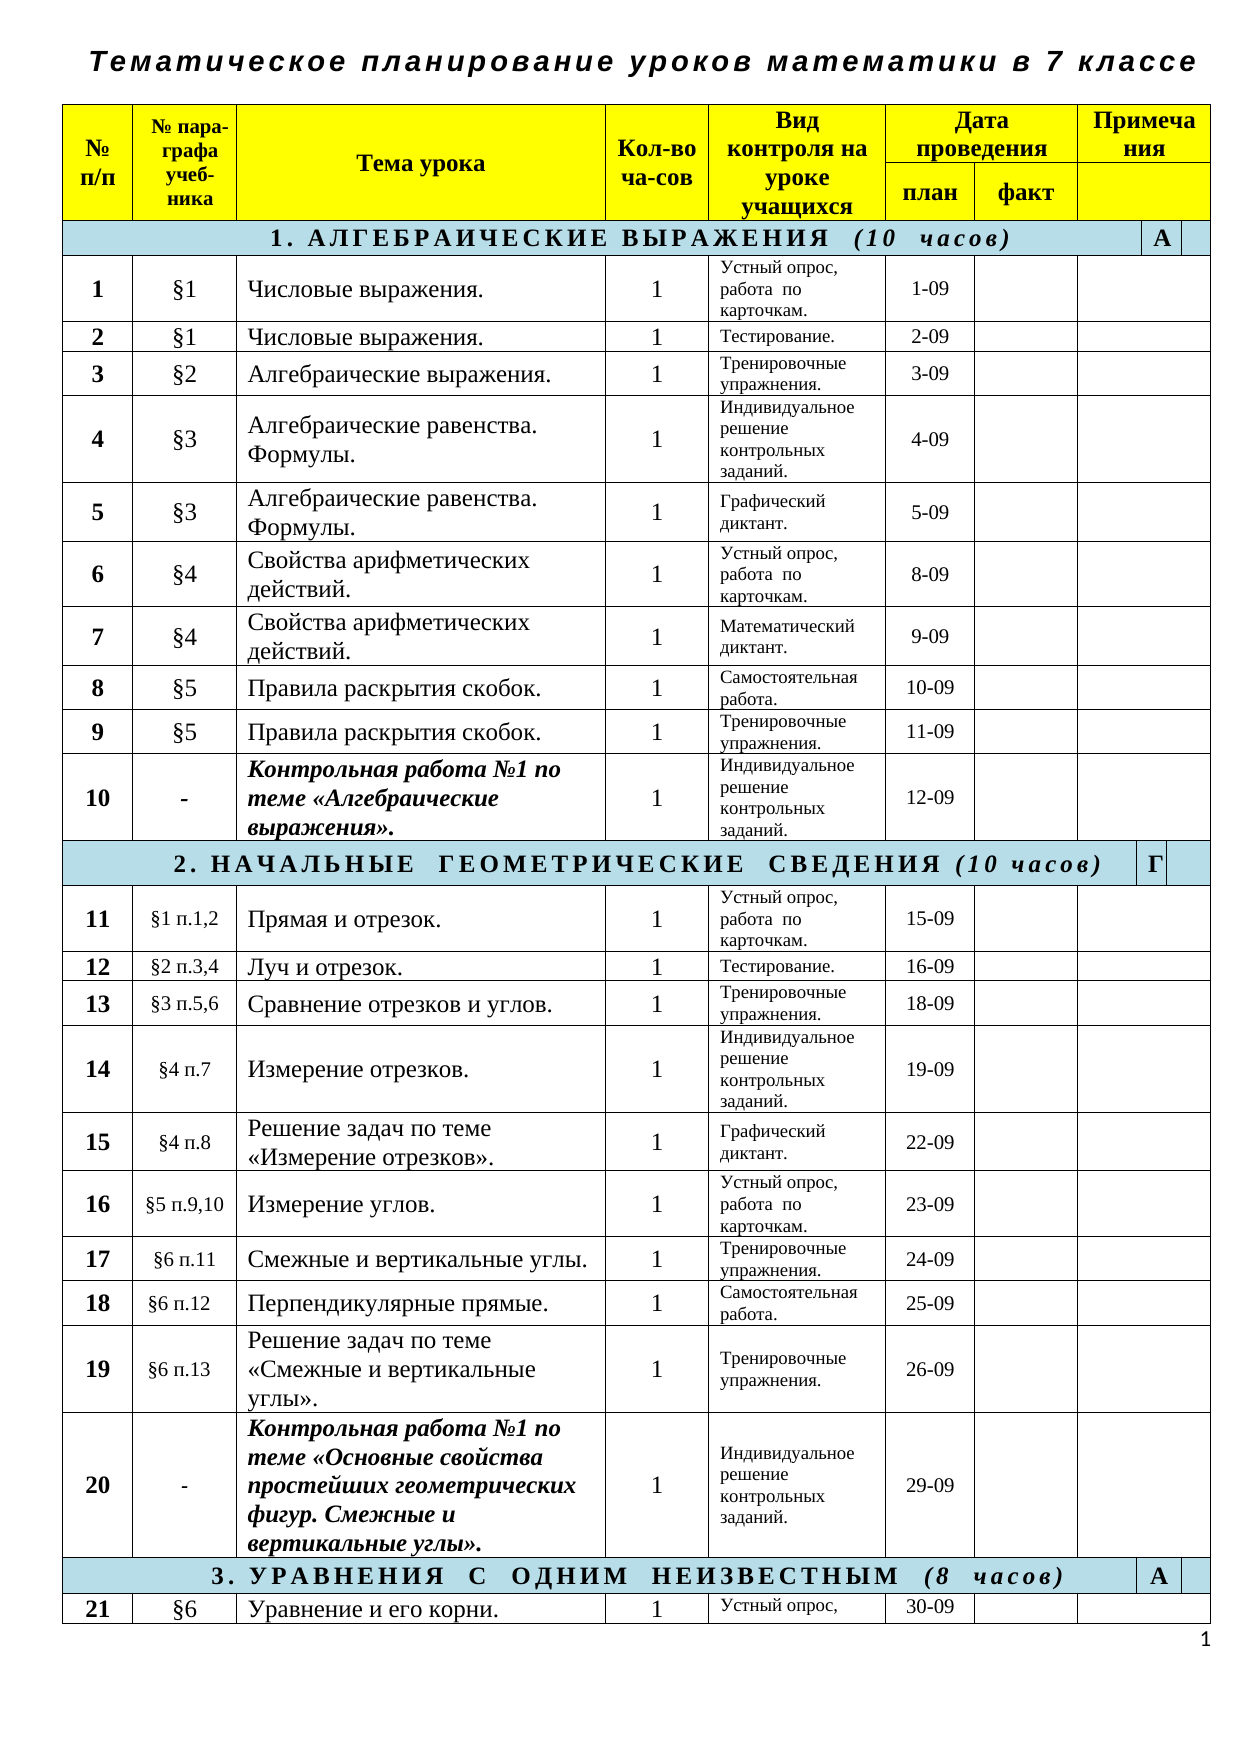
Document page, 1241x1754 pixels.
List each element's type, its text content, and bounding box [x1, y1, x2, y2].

table_cell Г [1137, 841, 1166, 885]
table_cell АЛГЕБРАИЧЕСКИЕ ВЫРАЖЕНИЯ (10 часов) [63, 221, 1141, 255]
table_cell 23-09 [886, 1171, 974, 1236]
table_header Вид контроля на уроке учащихся [709, 105, 885, 220]
table_cell Правила раскрытия скобок. [237, 710, 605, 753]
table_cell §5 [133, 666, 236, 709]
table_cell 1 [606, 1326, 708, 1412]
table_cell 2-09 [886, 322, 974, 351]
table_cell Прямая и отрезок. [237, 886, 605, 951]
table_cell [975, 483, 1077, 541]
table_cell 6 [63, 542, 132, 606]
table_cell §6 п.11 [133, 1237, 236, 1280]
table_cell 13 [63, 981, 132, 1024]
table_cell [975, 666, 1077, 709]
table_cell 16-09 [886, 952, 974, 980]
table_cell 2 [63, 322, 132, 351]
table_cell 1 [606, 1171, 708, 1236]
table_cell 1 [606, 1594, 708, 1622]
table_cell 1 [606, 1237, 708, 1280]
table_cell [1078, 952, 1210, 980]
table_header № п/п [63, 105, 132, 220]
table_cell [1078, 163, 1210, 220]
table_cell [975, 607, 1077, 665]
table_cell 11 [63, 886, 132, 951]
table_cell Контрольная работа №1 по теме «Основные свойства простейших геометрических фигур. Смежные и вертикальные углы». [237, 1413, 605, 1557]
table_cell [1078, 754, 1210, 840]
table_cell Тренировочные упражнения. [709, 710, 885, 753]
table_cell 20 [63, 1413, 132, 1557]
table_cell [1078, 1594, 1210, 1622]
table_cell [975, 754, 1077, 840]
table_cell 5 [63, 483, 132, 541]
table_cell [975, 396, 1077, 482]
table_cell Тренировочные упражнения. [709, 981, 885, 1024]
table_cell Алгебраические равенства. Формулы. [237, 483, 605, 541]
table_cell 5-09 [886, 483, 974, 541]
table_cell [1182, 1558, 1210, 1593]
table_cell Измерение углов. [237, 1171, 605, 1236]
table_cell [975, 1413, 1077, 1557]
table_cell 4 [63, 396, 132, 482]
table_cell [237, 1594, 605, 1622]
table_cell §2 [133, 352, 236, 395]
table_cell [1078, 1281, 1210, 1324]
table_cell [1078, 1171, 1210, 1236]
table_cell 4-09 [886, 396, 974, 482]
table_cell Самостоятельная работа. [709, 1281, 885, 1324]
table_cell Перпендикулярные прямые. [237, 1281, 605, 1324]
table_cell [1078, 607, 1210, 665]
table_cell [975, 256, 1077, 321]
table_cell план [886, 163, 974, 220]
table_cell 10 [63, 754, 132, 840]
table_cell 3. УРАВНЕНИЯ С ОДНИМ НЕИЗВЕСТНЫМ (8 часов) [63, 1558, 1136, 1593]
table_cell Индивидуальное решение контрольных заданий. [709, 754, 885, 840]
table_cell §6 [133, 1594, 236, 1622]
table_cell 18-09 [886, 981, 974, 1024]
table_cell [975, 710, 1077, 753]
table_cell 9-09 [886, 607, 974, 665]
table_cell 1 [606, 607, 708, 665]
table_cell [1078, 1413, 1210, 1557]
table_cell 1 [606, 1281, 708, 1324]
table_cell 15-09 [886, 886, 974, 951]
table_cell §5 [133, 710, 236, 753]
table_cell 1 [606, 952, 708, 980]
table_cell 11-09 [886, 710, 974, 753]
table_cell [975, 1237, 1077, 1280]
table_cell [1078, 886, 1210, 951]
table_cell 14 [63, 1026, 132, 1112]
table_cell 19-09 [886, 1026, 974, 1112]
table_cell [975, 1171, 1077, 1236]
table_cell §3 п.5,6 [133, 981, 236, 1024]
table_cell 12-09 [886, 754, 974, 840]
table_cell 10-09 [886, 666, 974, 709]
table_cell Графический диктант. [709, 483, 885, 541]
table_cell 21 [63, 1594, 132, 1622]
table_cell Свойства арифметических действий. [237, 542, 605, 606]
table_cell 8 [63, 666, 132, 709]
table_cell А [1137, 1558, 1181, 1593]
table_cell 1 [606, 1113, 708, 1170]
table_cell факт [975, 163, 1077, 220]
table_cell Смежные и вертикальные углы. [237, 1237, 605, 1280]
table_cell 1 [63, 256, 132, 321]
table_cell Числовые выражения. [237, 256, 605, 321]
table_cell Луч и отрезок. [237, 952, 605, 980]
table_cell 26-09 [886, 1326, 974, 1412]
table_cell 17 [63, 1237, 132, 1280]
table_cell 1 [606, 1413, 708, 1557]
table_cell [1167, 841, 1210, 885]
table_cell Математический диктант. [709, 607, 885, 665]
table_cell Графический диктант. [709, 1113, 885, 1170]
table_cell §4 [133, 542, 236, 606]
table_cell [1078, 666, 1210, 709]
table_cell Устный опрос, работа по карточкам. [709, 1171, 885, 1236]
table_cell 8-09 [886, 542, 974, 606]
table_cell [1078, 1326, 1210, 1412]
table_cell Алгебраические выражения. [237, 352, 605, 395]
text Тематическое планирование уроков математики в 7 классе [74, 44, 1211, 78]
table_cell §2 п.3,4 [133, 952, 236, 980]
table_cell [1182, 221, 1210, 255]
table_cell [975, 886, 1077, 951]
table_cell 1-09 [886, 256, 974, 321]
table_cell [1078, 1113, 1210, 1170]
table_cell 1 [606, 483, 708, 541]
table_cell Алгебраические равенства. Формулы. [237, 396, 605, 482]
table_cell Самостоятельная работа. [709, 666, 885, 709]
table_cell 1 [606, 886, 708, 951]
table_cell Тестирование. [709, 952, 885, 980]
table_cell 3 [63, 352, 132, 395]
table_header Кол-во ча-сов [606, 105, 708, 220]
table_cell [1078, 981, 1210, 1024]
table_cell [975, 981, 1077, 1024]
table_header Дата проведения [886, 105, 1077, 162]
table_cell Тестирование. [709, 322, 885, 351]
table_cell §1 п.1,2 [133, 886, 236, 951]
table_cell Числовые выражения. [237, 322, 605, 351]
table_cell 1 [606, 754, 708, 840]
table_cell 1 [606, 352, 708, 395]
table_cell 15 [63, 1113, 132, 1170]
table_cell 1 [606, 396, 708, 482]
table_cell §1 [133, 256, 236, 321]
table_cell 1 [606, 542, 708, 606]
table_cell 7 [63, 607, 132, 665]
table_cell [975, 1594, 1077, 1622]
table_cell Тренировочные упражнения. [709, 352, 885, 395]
table_cell [1078, 322, 1210, 351]
table_cell 1 [606, 256, 708, 321]
table_cell [1078, 352, 1210, 395]
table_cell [709, 1594, 885, 1622]
table_header № пара-графа учеб-ника [133, 105, 236, 220]
table_cell 3-09 [886, 352, 974, 395]
table_cell Контрольная работа №1 по теме «Алгебраические выражения». [237, 754, 605, 840]
table_cell 1 [606, 1026, 708, 1112]
table_cell §3 [133, 483, 236, 541]
table_cell 25-09 [886, 1281, 974, 1324]
table_header Тема урока [237, 105, 605, 220]
table_cell А [1142, 221, 1181, 255]
table_cell Устный опрос, работа по карточкам. [709, 256, 885, 321]
table_cell [1078, 1026, 1210, 1112]
table_cell §4 п.8 [133, 1113, 236, 1170]
table_cell 1 [606, 322, 708, 351]
table_cell 9 [63, 710, 132, 753]
table_cell Тренировочные упражнения. [709, 1237, 885, 1280]
table_cell [1078, 483, 1210, 541]
table_cell [975, 322, 1077, 351]
table_cell Устный опрос, работа по карточкам. [709, 886, 885, 951]
table_cell [1078, 396, 1210, 482]
table_cell §4 п.7 [133, 1026, 236, 1112]
table_cell Индивидуальное решение контрольных заданий. [709, 1026, 885, 1112]
table_cell - [133, 1413, 236, 1557]
table_cell - [133, 754, 236, 840]
table_cell Сравнение отрезков и углов. [237, 981, 605, 1024]
table_cell Свойства арифметических действий. [237, 607, 605, 665]
table_cell 16 [63, 1171, 132, 1236]
table_cell 30-09 [886, 1594, 974, 1622]
table_cell Индивидуальное решение контрольных заданий. [709, 396, 885, 482]
table_cell §5 п.9,10 [133, 1171, 236, 1236]
table_cell [975, 1113, 1077, 1170]
table_cell §6 п.12 [133, 1281, 236, 1324]
table_cell [975, 1326, 1077, 1412]
table_cell Тренировочные упражнения. [709, 1326, 885, 1412]
table_cell Решение задач по теме «Смежные и вертикальные углы». [237, 1326, 605, 1412]
table_cell [975, 542, 1077, 606]
table_cell [1078, 710, 1210, 753]
table_cell 1 [606, 666, 708, 709]
table_cell 19 [63, 1326, 132, 1412]
table_cell Решение задач по теме «Измерение отрезков». [237, 1113, 605, 1170]
table_cell §4 [133, 607, 236, 665]
table_cell [1078, 542, 1210, 606]
table_cell 18 [63, 1281, 132, 1324]
table_cell Устный опрос, работа по карточкам. [709, 542, 885, 606]
table_cell 2. НАЧАЛЬНЫЕ ГЕОМЕТРИЧЕСКИЕ СВЕДЕНИЯ (10 часов) [63, 841, 1136, 885]
table_cell §3 [133, 396, 236, 482]
table_cell [975, 952, 1077, 980]
table_cell 12 [63, 952, 132, 980]
table_cell 29-09 [886, 1413, 974, 1557]
table_cell Правила раскрытия скобок. [237, 666, 605, 709]
table_cell Индивидуальное решение контрольных заданий. [709, 1413, 885, 1557]
table_header Примечания [1078, 105, 1210, 162]
table_cell 1 [606, 981, 708, 1024]
table_cell [975, 352, 1077, 395]
table_cell [1078, 256, 1210, 321]
table_cell [975, 1281, 1077, 1324]
table_cell 24-09 [886, 1237, 974, 1280]
table_cell §1 [133, 322, 236, 351]
table_cell §6 п.13 [133, 1326, 236, 1412]
table_cell Измерение отрезков. [237, 1026, 605, 1112]
table_cell [975, 1026, 1077, 1112]
table_cell 22-09 [886, 1113, 974, 1170]
table_cell [1078, 1237, 1210, 1280]
table_cell 1 [606, 710, 708, 753]
